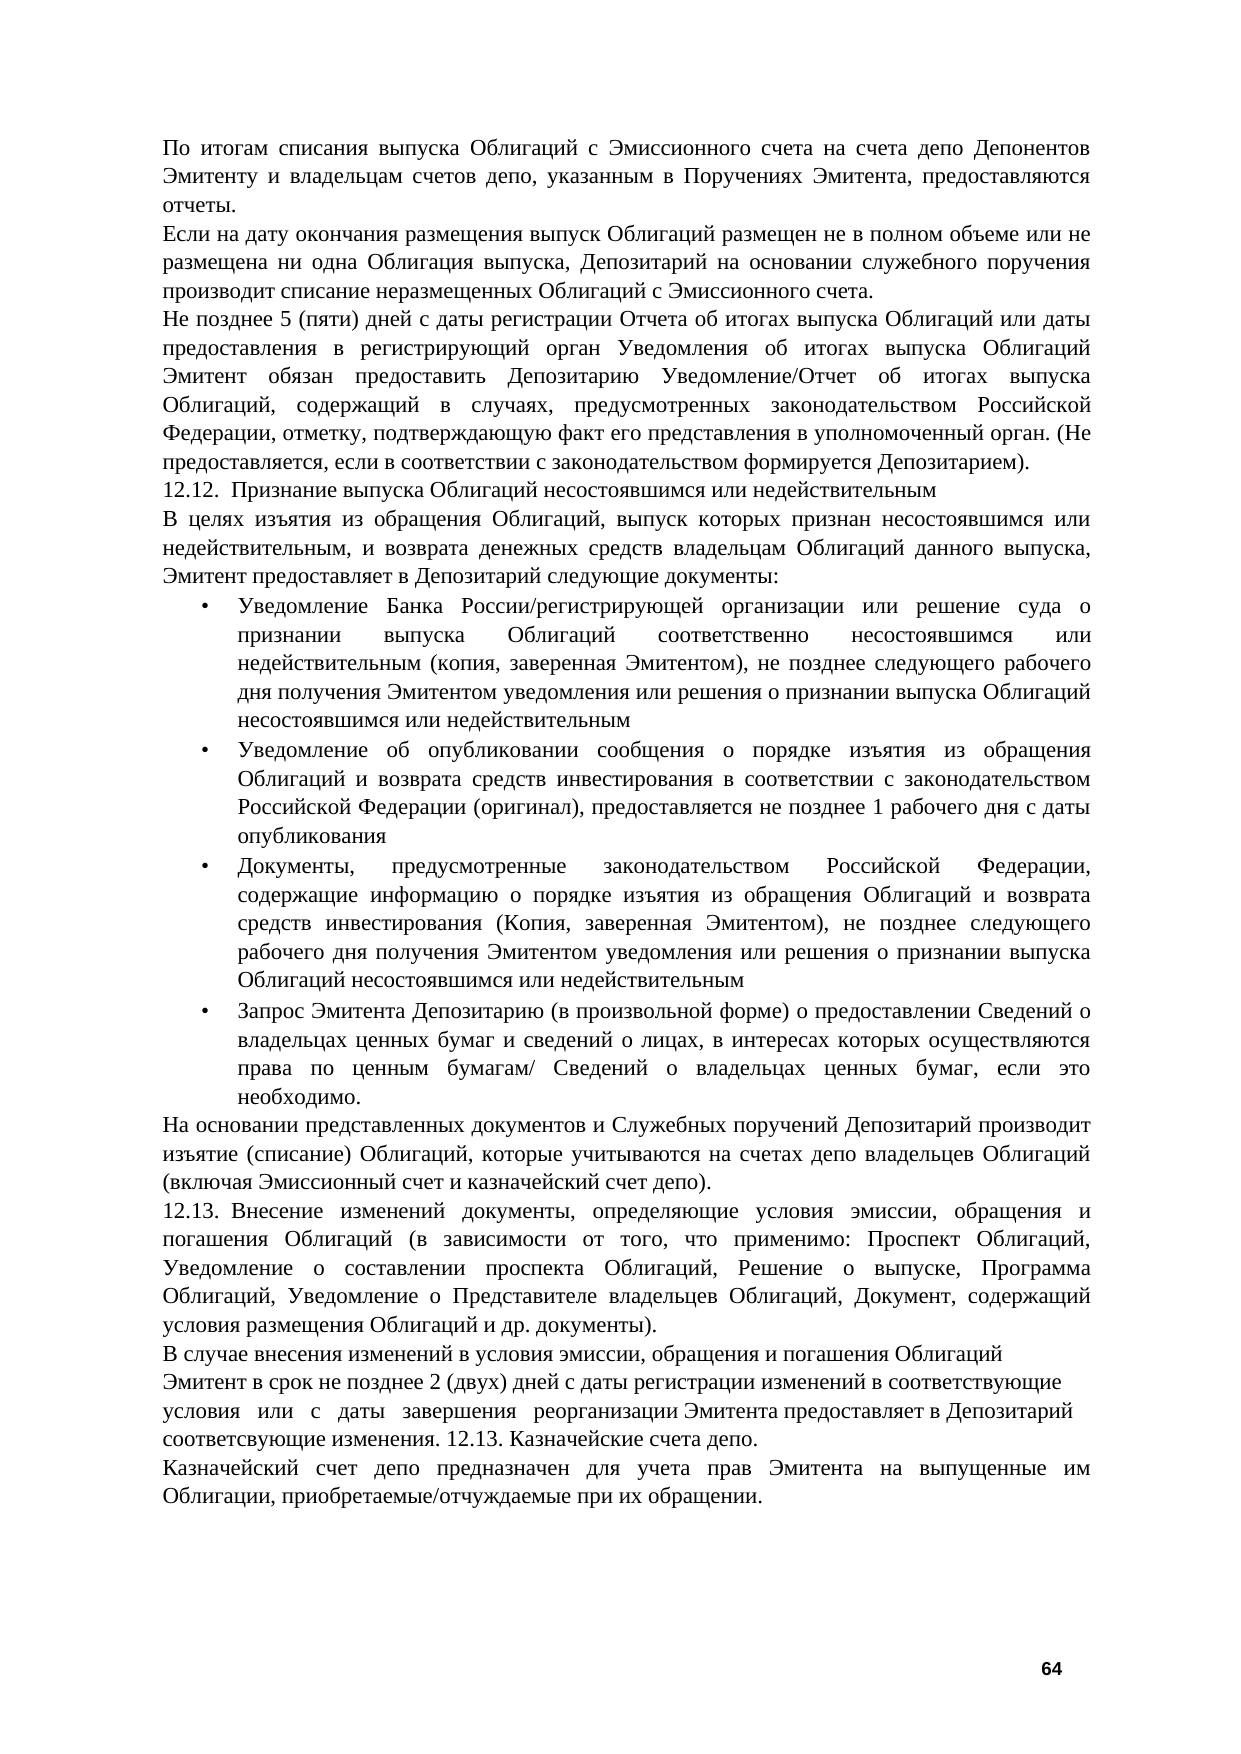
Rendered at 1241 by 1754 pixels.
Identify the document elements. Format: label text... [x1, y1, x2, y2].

list Признание выпуска Облигаций несостоявшимся или недействительным [162, 475, 1092, 503]
text В целях изъятия из обращения Облигаций, выпуск которых признан несостоявшимся или недействительным, и возврата денежных средств владельцам Облигаций данного выпуска, Эмитент предоставляет в Депозитарий следующие документы: [162, 503, 1092, 589]
text Если на дату окончания размещения выпуск Облигаций размещен не в полном объеме или не размещена ни одна Облигация выпуска, Депозитарий на основании служебного поручения производит списание неразмещенных Облигаций с Эмиссионного счета. [162, 218, 1092, 304]
text Не позднее 5 (пяти) дней с даты регистрации Отчета об итогах выпуска Облигаций или даты предоставления в регистрирующий орган Уведомления об итогах выпуска Облигаций Эмитент обязан предоставить Депозитарию Уведомление/Отчет об итогах выпуска Облигаций, содержащий в случаях, предусмотренных законодательством Российской Федерации, отметку, подтверждающую факт его представления в уполномоченный орган. (Не предоставляется, если в соответствии с законодательством формируется Депозитарием). [162, 304, 1092, 475]
list Уведомление об опубликовании сообщения о порядке изъятия из обращения Облигаций и возврата средств инвестирования в соответствии с законодательством Российской Федерации (оригинал), предоставляется не позднее 1 рабочего дня с даты опубликования [201, 735, 1092, 849]
list Внесение изменений документы, определяющие условия эмиссии, обращения и погашения Облигаций (в зависимости от того, что применимо: Проспект Облигаций, Уведомление о составлении проспекта Облигаций, Решение о выпуске, Программа Облигаций, Уведомление о Представителе владельцев Облигаций, Документ, содержащий условия размещения Облигаций и др. документы). [162, 1195, 1092, 1338]
text По итогам списания выпуска Облигаций с Эмиссионного счета на счета депо Депонентов Эмитенту и владельцам счетов депо, указанным в Поручениях Эмитента, предоставляются отчеты. [162, 132, 1092, 218]
text В случае внесения изменений в условия эмиссии, обращения и погашения Облигаций Эмитент в срок не позднее 2 (двух) дней с даты регистрации изменений в соответствующие условия или с даты завершения реорганизации Эмитента предоставляет в Депозитарий соответсвующие изменения. 12.13. Казначейские счета депо. [162, 1338, 1092, 1452]
text Казначейский счет депо предназначен для учета прав Эмитента на выпущенные им Облигации, приобретаемые/отчуждаемые при их обращении. [162, 1452, 1092, 1509]
list Документы, предусмотренные законодательством Российской Федерации, содержащие информацию о порядке изъятия из обращения Облигаций и возврата средств инвестирования (Копия, заверенная Эмитентом), не позднее следующего рабочего дня получения Эмитентом уведомления или решения о признании выпуска Облигаций несостоявшимся или недействительным [201, 851, 1092, 994]
list Уведомление Банка России/регистрирующей организации или решение суда о признании выпуска Облигаций соответственно несостоявшимся или недействительным (копия, заверенная Эмитентом), не позднее следующего рабочего дня получения Эмитентом уведомления или решения о признании выпуска Облигаций несостоявшимся или недействительным [201, 591, 1092, 733]
text На основании представленных документов и Служебных поручений Депозитарий производит изъятие (списание) Облигаций, которые учитываются на счетах депо владельцев Облигаций (включая Эмиссионный счет и казначейский счет депо). [162, 1110, 1092, 1195]
list Запрос Эмитента Депозитарию (в произвольной форме) о предоставлении Сведений о владельцах ценных бумаг и сведений о лицах, в интересах которых осуществляются права по ценным бумагам/ Сведений о владельцах ценных бумаг, если это необходимо. [201, 996, 1092, 1110]
